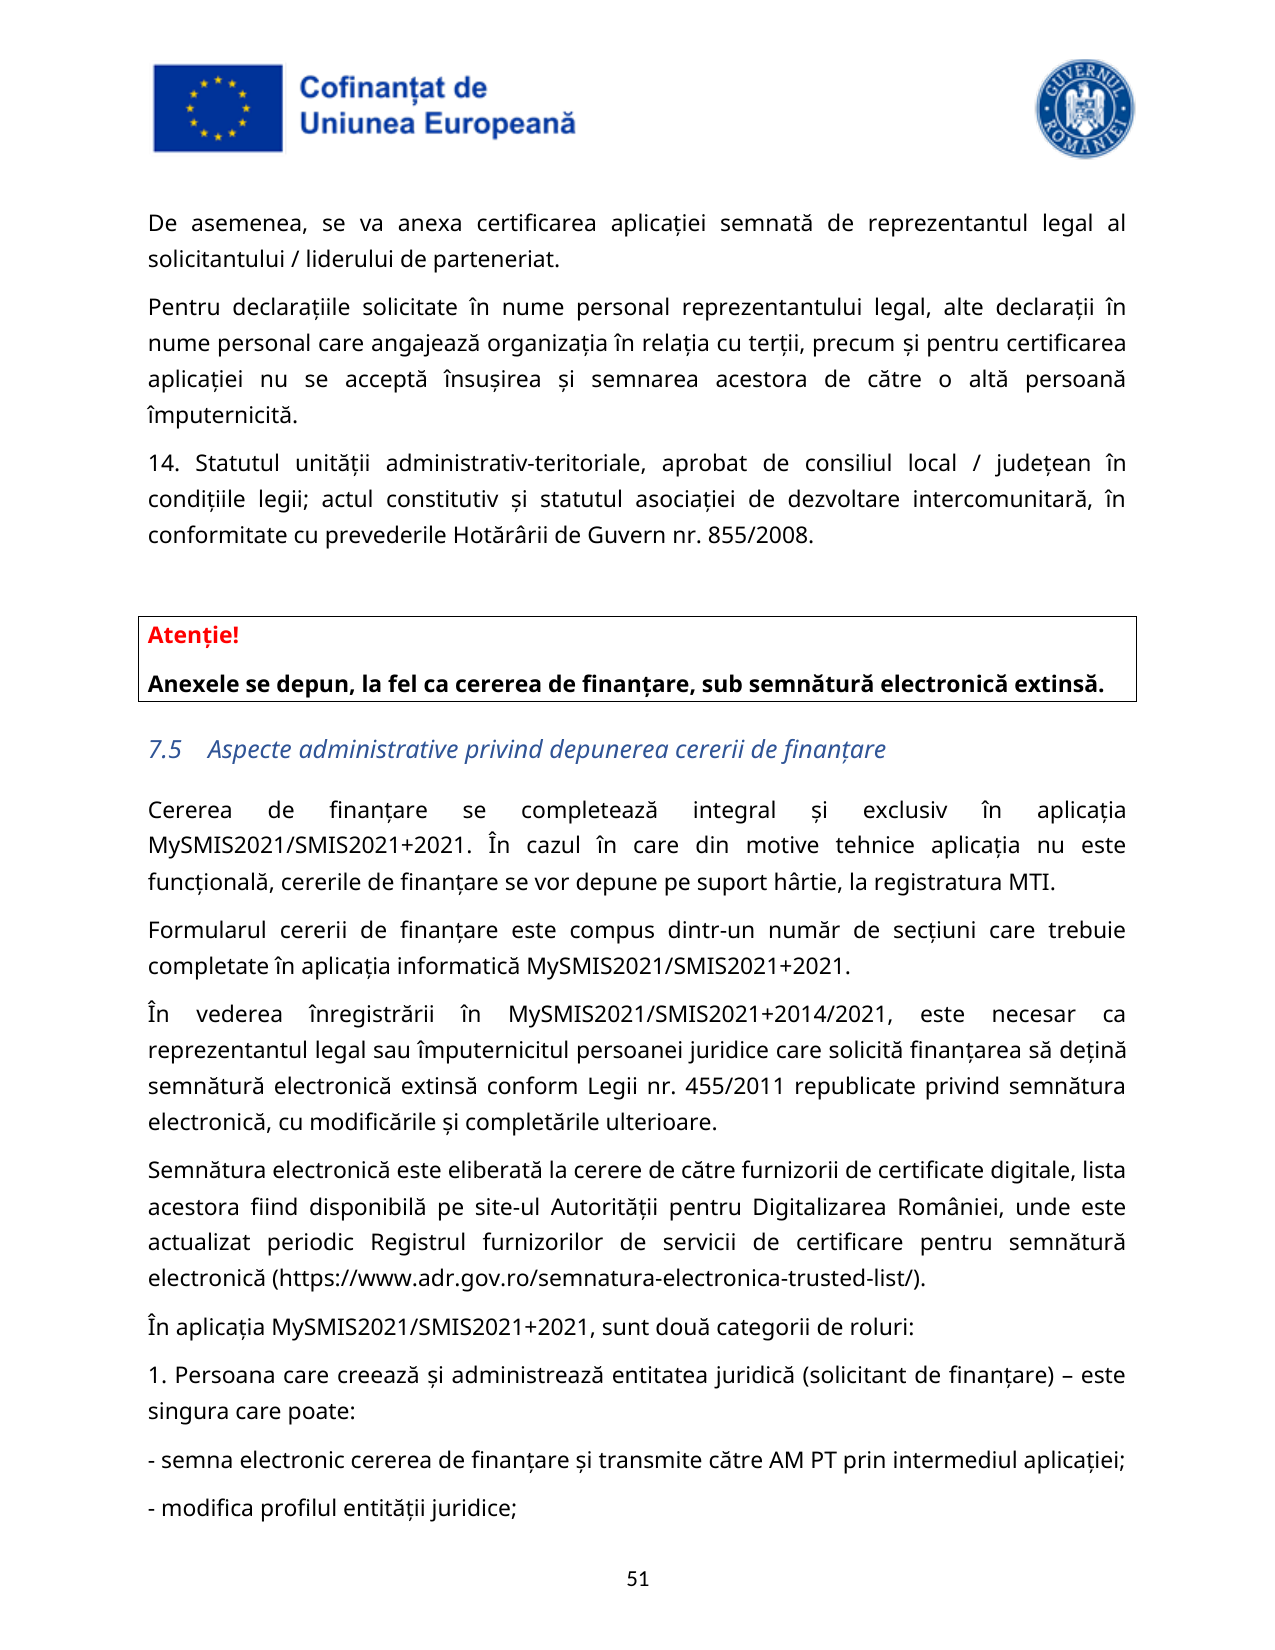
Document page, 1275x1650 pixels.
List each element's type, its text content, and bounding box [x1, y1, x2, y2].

picture [147, 59, 1137, 161]
text - modifica profilul entității juridice; [148, 1492, 1127, 1523]
text Pentru declarațiile solicitate în nume personal reprezentantului legal, alte declarații în nume personal care angajează organizația în relația cu terții, precum şi pentru certificarea aplicației nu se acceptă însușirea și semnarea acestora de către o altă persoană împuternicită. [148, 291, 1127, 430]
text În vederea înregistrării în MySMIS2021/SMIS2021+2014/2021, este necesar ca reprezentantul legal sau împuternicitul persoanei juridice care solicită finanţarea să dețină semnătură electronică extinsă conform Legii nr. 455/2011 republicate privind semnătura electronică, cu modificările și completările ulterioare. [148, 998, 1127, 1137]
text - semna electronic cererea de finanțare și transmite către AM PT prin intermediul aplicației; [148, 1443, 1127, 1475]
text Atenție! [139, 617, 1136, 651]
text Cererea de finanțare se completează integral și exclusiv în aplicația MySMIS2021/SMIS2021+2021. În cazul în care din motive tehnice aplicația nu este funcțională, cererile de finanțare se vor depune pe suport hârtie, la registratura MTI. [148, 793, 1127, 897]
subtitle Aspecte administrative privind depunerea cererii de finanțare [148, 732, 1127, 766]
text Anexele se depun, la fel ca cererea de finanțare, sub semnătură electronică extinsă. [139, 664, 1136, 701]
text Semnătura electronică este eliberată la cerere de către furnizorii de certificate digitale, lista acestora fiind disponibilă pe site-ul Autorității pentru Digitalizarea României, unde este actualizat periodic Registrul furnizorilor de servicii de certificare pentru semnătură electronică (https://www.adr.gov.ro/semnatura-electronica-trusted-list/). [148, 1154, 1127, 1293]
text 1. Persoana care creează și administrează entitatea juridică (solicitant de finanțare) – este singura care poate: [148, 1359, 1127, 1426]
text De asemenea, se va anexa certificarea aplicației semnată de reprezentantul legal al solicitantului / liderului de parteneriat. [148, 207, 1127, 274]
text În aplicația MySMIS2021/SMIS2021+2021, sunt două categorii de roluri: [148, 1311, 1127, 1342]
text Formularul cererii de finanțare este compus dintr-un număr de secțiuni care trebuie completate în aplicația informatică MySMIS2021/SMIS2021+2021. [148, 914, 1127, 981]
text 14. Statutul unității administrativ-teritoriale, aprobat de consiliul local / județean în condițiile legii; actul constitutiv și statutul asociației de dezvoltare intercomunitară, în conformitate cu prevederile Hotărârii de Guvern nr. 855/2008. [148, 447, 1127, 551]
